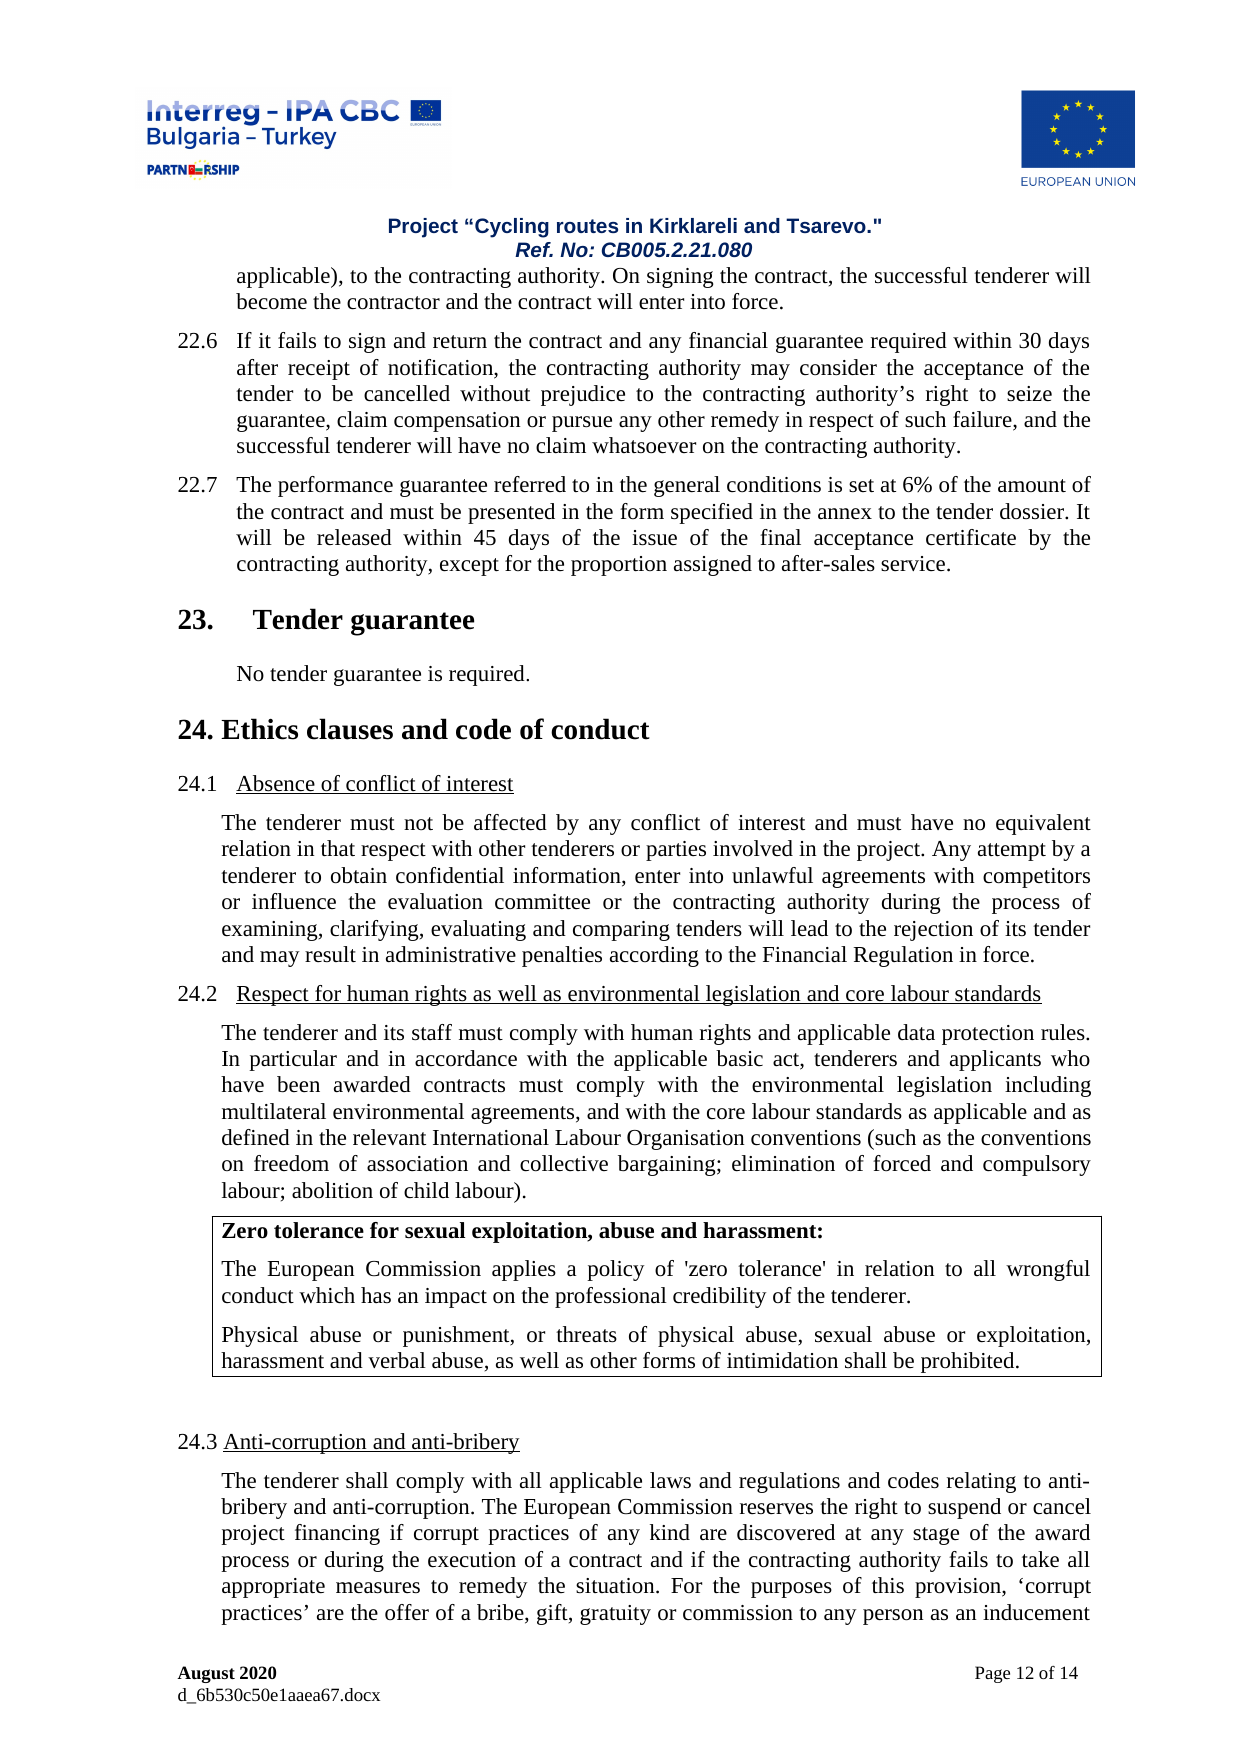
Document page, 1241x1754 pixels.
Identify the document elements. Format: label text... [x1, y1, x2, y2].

subtitle 24. Ethics clauses and code of conduct [177, 712, 1092, 745]
picture [134, 87, 452, 189]
subtitle 24.1 Absence of conflict of interest [177, 770, 1092, 797]
subtitle 23. Tender guarantee [177, 602, 1092, 635]
text No tender guarantee is required. [236, 660, 1092, 687]
text The tenderer and its staff must comply with human rights and applicable data protection rules. In particular and in accordance with the applicable basic act, tenderers and applicants who have been awarded contracts must comply with the environmental legislation including multilateral environmental agreements, and with the core labour standards as applicable and as defined in the relevant International Labour Organisation conventions (such as the conventions on freedom of association and collective bargaining; elimination of forced and compulsory labour; abolition of child labour). [221, 1019, 1092, 1203]
text Physical abuse or punishment, or threats of physical abuse, sexual abuse or exploitation, harassment and verbal abuse, as well as other forms of intimidation shall be prohibited. [213, 1320, 1101, 1376]
text 22.7 The performance guarantee referred to in the general conditions is set at 6% of the amount of the contract and must be presented in the form specified in the annex to the tender dossier. It will be released within 45 days of the issue of the final acceptance certificate by the contracting authority, except for the proportion assigned to after-sales service. [177, 471, 1092, 577]
picture [1021, 90, 1136, 189]
text The tenderer must not be affected by any conflict of interest and must have no equivalent relation in that respect with other tenderers or parties involved in the project. Any attempt by a tenderer to obtain confidential information, enter into unlawful agreements with competitors or influence the evaluation committee or the contracting authority during the process of examining, clarifying, evaluating and comparing tenders will lead to the rejection of its tender and may result in administrative penalties according to the Financial Regulation in force. [221, 809, 1092, 967]
text The European Commission applies a policy of 'zero tolerance' in relation to all wrongful conduct which has an impact on the professional credibility of the tenderer. [213, 1254, 1101, 1308]
subtitle 22.6 If it fails to sign and return the contract and any financial guarantee required within 30 days after receipt of notification, the contracting authority may consider the acceptance of the tender to be cancelled without prejudice to the contracting authority’s right to seize the guarantee, claim compensation or pursue any other remedy in respect of such failure, and the successful tenderer will have no claim whatsoever on the contracting authority. [177, 327, 1092, 459]
subtitle 24.3 Anti-corruption and anti-bribery [177, 1428, 1092, 1454]
subtitle 24.2 Respect for human rights as well as environmental legislation and core labour standards [177, 980, 1092, 1006]
text Zero tolerance for sexual exploitation, abuse and harassment: [213, 1217, 1101, 1243]
